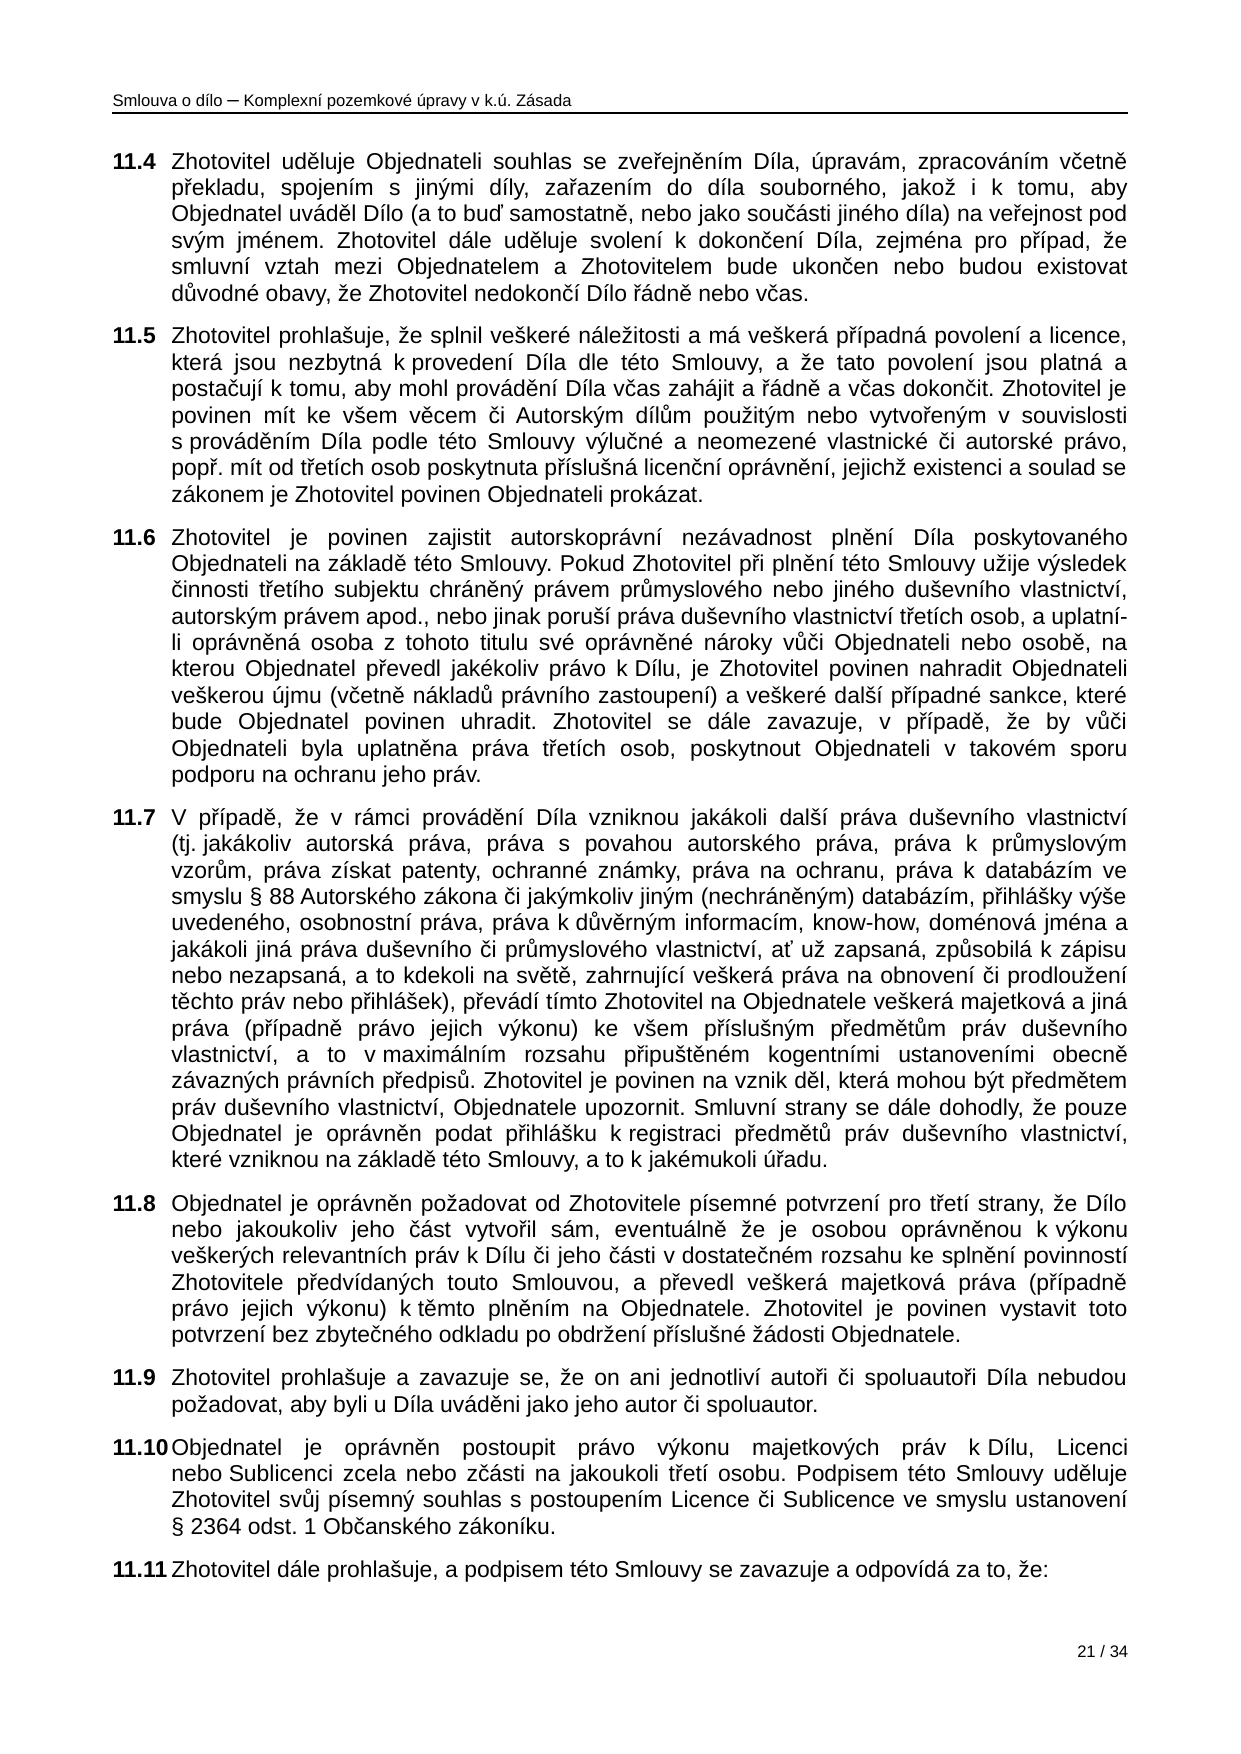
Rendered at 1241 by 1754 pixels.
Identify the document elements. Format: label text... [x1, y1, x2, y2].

text V případě, že v rámci provádění Díla vzniknou jakákoli další práva duševního vlastnictví (tj. jakákoliv autorská práva, práva s povahou autorského práva, práva k průmyslovým vzorům, práva získat patenty, ochranné známky, práva na ochranu, práva k databázím ve smyslu § 88 Autorského zákona či jakýmkoliv jiným (nechráněným) databázím, přihlášky výše uvedeného, osobnostní práva, práva k důvěrným informacím, know-how, doménová jména a jakákoli jiná práva duševního či průmyslového vlastnictví, ať už zapsaná, způsobilá k zápisu nebo nezapsaná, a to kdekoli na světě, zahrnující veškerá práva na obnovení či prodloužení těchto práv nebo přihlášek), převádí tímto Zhotovitel na Objednatele veškerá majetková a jiná práva (případně právo jejich výkonu) ke všem příslušným předmětům práv duševního vlastnictví, a to v maximálním rozsahu připuštěném kogentními ustanoveními obecně závazných právních předpisů. Zhotovitel je povinen na vznik děl, která mohou být předmětem práv duševního vlastnictví, Objednatele upozornit. Smluvní strany se dále dohodly, že pouze Objednatel je oprávněn podat přihlášku k registraci předmětů práv duševního vlastnictví, které vzniknou na základě této Smlouvy, a to k jakémukoli úřadu. [112, 804, 1128, 1173]
text Objednatel je oprávněn požadovat od Zhotovitele písemné potvrzení pro třetí strany, že Dílo nebo jakoukoliv jeho část vytvořil sám, eventuálně že je osobou oprávněnou k výkonu veškerých relevantních práv k Dílu či jeho části v dostatečném rozsahu ke splnění povinností Zhotovitele předvídaných touto Smlouvou, a převedl veškerá majetková práva (případně právo jejich výkonu) k těmto plněním na Objednatele. Zhotovitel je povinen vystavit toto potvrzení bez zbytečného odkladu po obdržení příslušné žádosti Objednatele. [112, 1189, 1128, 1348]
text Zhotovitel prohlašuje, že splnil veškeré náležitosti a má veškerá případná povolení a licence, která jsou nezbytná k provedení Díla dle této Smlouvy, a že tato povolení jsou platná a postačují k tomu, aby mohl provádění Díla včas zahájit a řádně a včas dokončit. Zhotovitel je povinen mít ke všem věcem či Autorským dílům použitým nebo vytvořeným v souvislosti s prováděním Díla podle této Smlouvy výlučné a neomezené vlastnické či autorské právo, popř. mít od třetích osob poskytnuta příslušná licenční oprávnění, jejichž existenci a soulad se zákonem je Zhotovitel povinen Objednateli prokázat. [112, 322, 1128, 507]
text Objednatel je oprávněn postoupit právo výkonu majetkových práv k Dílu, Licenci nebo Sublicenci zcela nebo zčásti na jakoukoli třetí osobu. Podpisem této Smlouvy uděluje Zhotovitel svůj písemný souhlas s postoupením Licence či Sublicence ve smyslu ustanovení § 2364 odst. 1 Občanského zákoníku. [112, 1434, 1128, 1539]
text Zhotovitel uděluje Objednateli souhlas se zveřejněním Díla, úpravám, zpracováním včetně překladu, spojením s jinými díly, zařazením do díla souborného, jakož i k tomu, aby Objednatel uváděl Dílo (a to buď samostatně, nebo jako součásti jiného díla) na veřejnost pod svým jménem. Zhotovitel dále uděluje svolení k dokončení Díla, zejména pro případ, že smluvní vztah mezi Objednatelem a Zhotovitelem bude ukončen nebo budou existovat důvodné obavy, že Zhotovitel nedokončí Dílo řádně nebo včas. [112, 148, 1128, 306]
text Zhotovitel dále prohlašuje, a podpisem této Smlouvy se zavazuje a odpovídá za to, že: [112, 1556, 1128, 1582]
text Zhotovitel je povinen zajistit autorskoprávní nezávadnost plnění Díla poskytovaného Objednateli na základě této Smlouvy. Pokud Zhotovitel při plnění této Smlouvy užije výsledek činnosti třetího subjektu chráněný právem průmyslového nebo jiného duševního vlastnictví, autorským právem apod., nebo jinak poruší práva duševního vlastnictví třetích osob, a uplatní-li oprávněná osoba z tohoto titulu své oprávněné nároky vůči Objednateli nebo osobě, na kterou Objednatel převedl jakékoliv právo k Dílu, je Zhotovitel povinen nahradit Objednateli veškerou újmu (včetně nákladů právního zastoupení) a veškeré další případné sankce, které bude Objednatel povinen uhradit. Zhotovitel se dále zavazuje, v případě, že by vůči Objednateli byla uplatněna práva třetích osob, poskytnout Objednateli v takovém sporu podporu na ochranu jeho práv. [112, 524, 1128, 787]
text Zhotovitel prohlašuje a zavazuje se, že on ani jednotliví autoři či spoluautoři Díla nebudou požadovat, aby byli u Díla uváděni jako jeho autor či spoluautor. [112, 1364, 1128, 1417]
